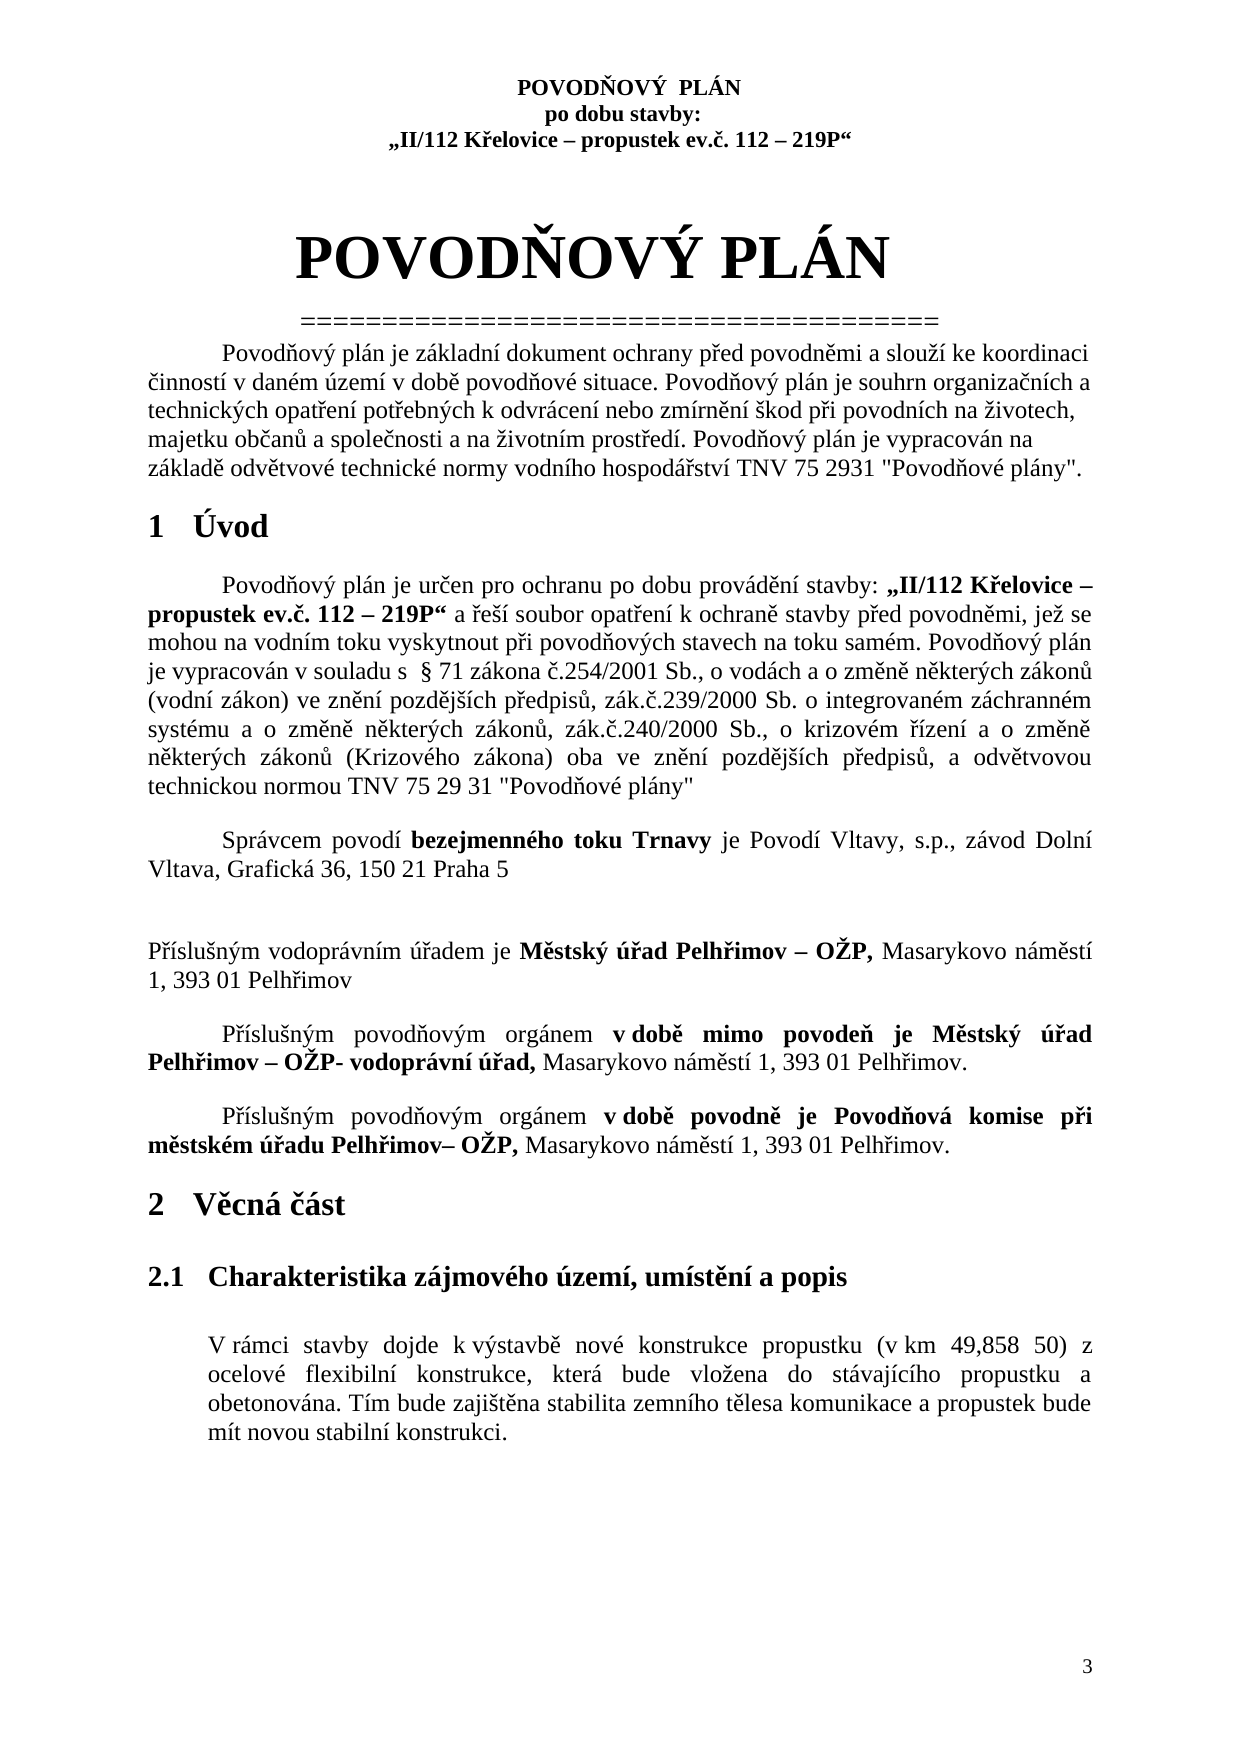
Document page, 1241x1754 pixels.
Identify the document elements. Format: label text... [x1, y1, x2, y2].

subtitle V rámci stavby dojde k výstavbě nové konstrukce propustku (v km 49,858 50) z ocelové flexibilní konstrukce, která bude vložena do stávajícího propustku a obetonována. Tím bude zajištěna stabilita zemního tělesa komunikace a propustek bude mít novou stabilní konstrukci. [208, 1331, 1092, 1446]
text Správcem povodí bezejmenného toku Trnavy je Povodí Vltavy, s.p., závod Dolní Vltava, Grafická 36, 150 21 Praha 5 [148, 825, 1092, 882]
text POVODŇOVÝ PLÁN [295, 220, 1092, 292]
text Povodňový plán je určen pro ochranu po dobu provádění stavby: „II/112 Křelovice – propustek ev.č. 112 – 219P“ a řeší soubor opatření k ochraně stavby před povodněmi, jež se mohou na vodním toku vyskytnout při povodňových stavech na toku samém. Povodňový plán je vypracován v souladu s § 71 zákona č.254/2001 Sb., o vodách a o změně některých zákonů (vodní zákon) ve znění pozdějších předpisů, zák.č.239/2000 Sb. o integrovaném záchranném systému a o změně některých zákonů, zák.č.240/2000 Sb., o krizovém řízení a o změně některých zákonů (Krizového zákona) oba ve znění pozdějších předpisů, a odvětvovou technickou normou TNV 75 29 31 "Povodňové plány" [148, 570, 1092, 800]
subtitle Věcná část [148, 1184, 1092, 1222]
subtitle Charakteristika zájmového území, umístění a popis [148, 1259, 1092, 1293]
text Příslušným povodňovým orgánem v době povodně je Povodňová komise při městském úřadu Pelhřimov– OŽP, Masarykovo náměstí 1, 393 01 Pelhřimov. [148, 1101, 1092, 1159]
text Povodňový plán je základní dokument ochrany před povodněmi a slouží ke koordinaci činností v daném území v době povodňové situace. Povodňový plán je souhrn organizačních a technických opatření potřebných k odvrácení nebo zmírnění škod při povodních na životech, majetku občanů a společnosti a na životním prostředí. Povodňový plán je vypracován na základě odvětvové technické normy vodního hospodářství TNV 75 2931 "Povodňové plány". [148, 338, 1092, 482]
text ======================================= [148, 304, 1092, 338]
text Příslušným vodoprávním úřadem je Městský úřad Pelhřimov – OŽP, Masarykovo náměstí 1, 393 01 Pelhřimov [148, 936, 1092, 994]
text Příslušným povodňovým orgánem v době mimo povodeň je Městský úřad Pelhřimov – OŽP- vodoprávní úřad, Masarykovo náměstí 1, 393 01 Pelhřimov. [148, 1019, 1092, 1076]
subtitle Úvod [148, 507, 1092, 545]
